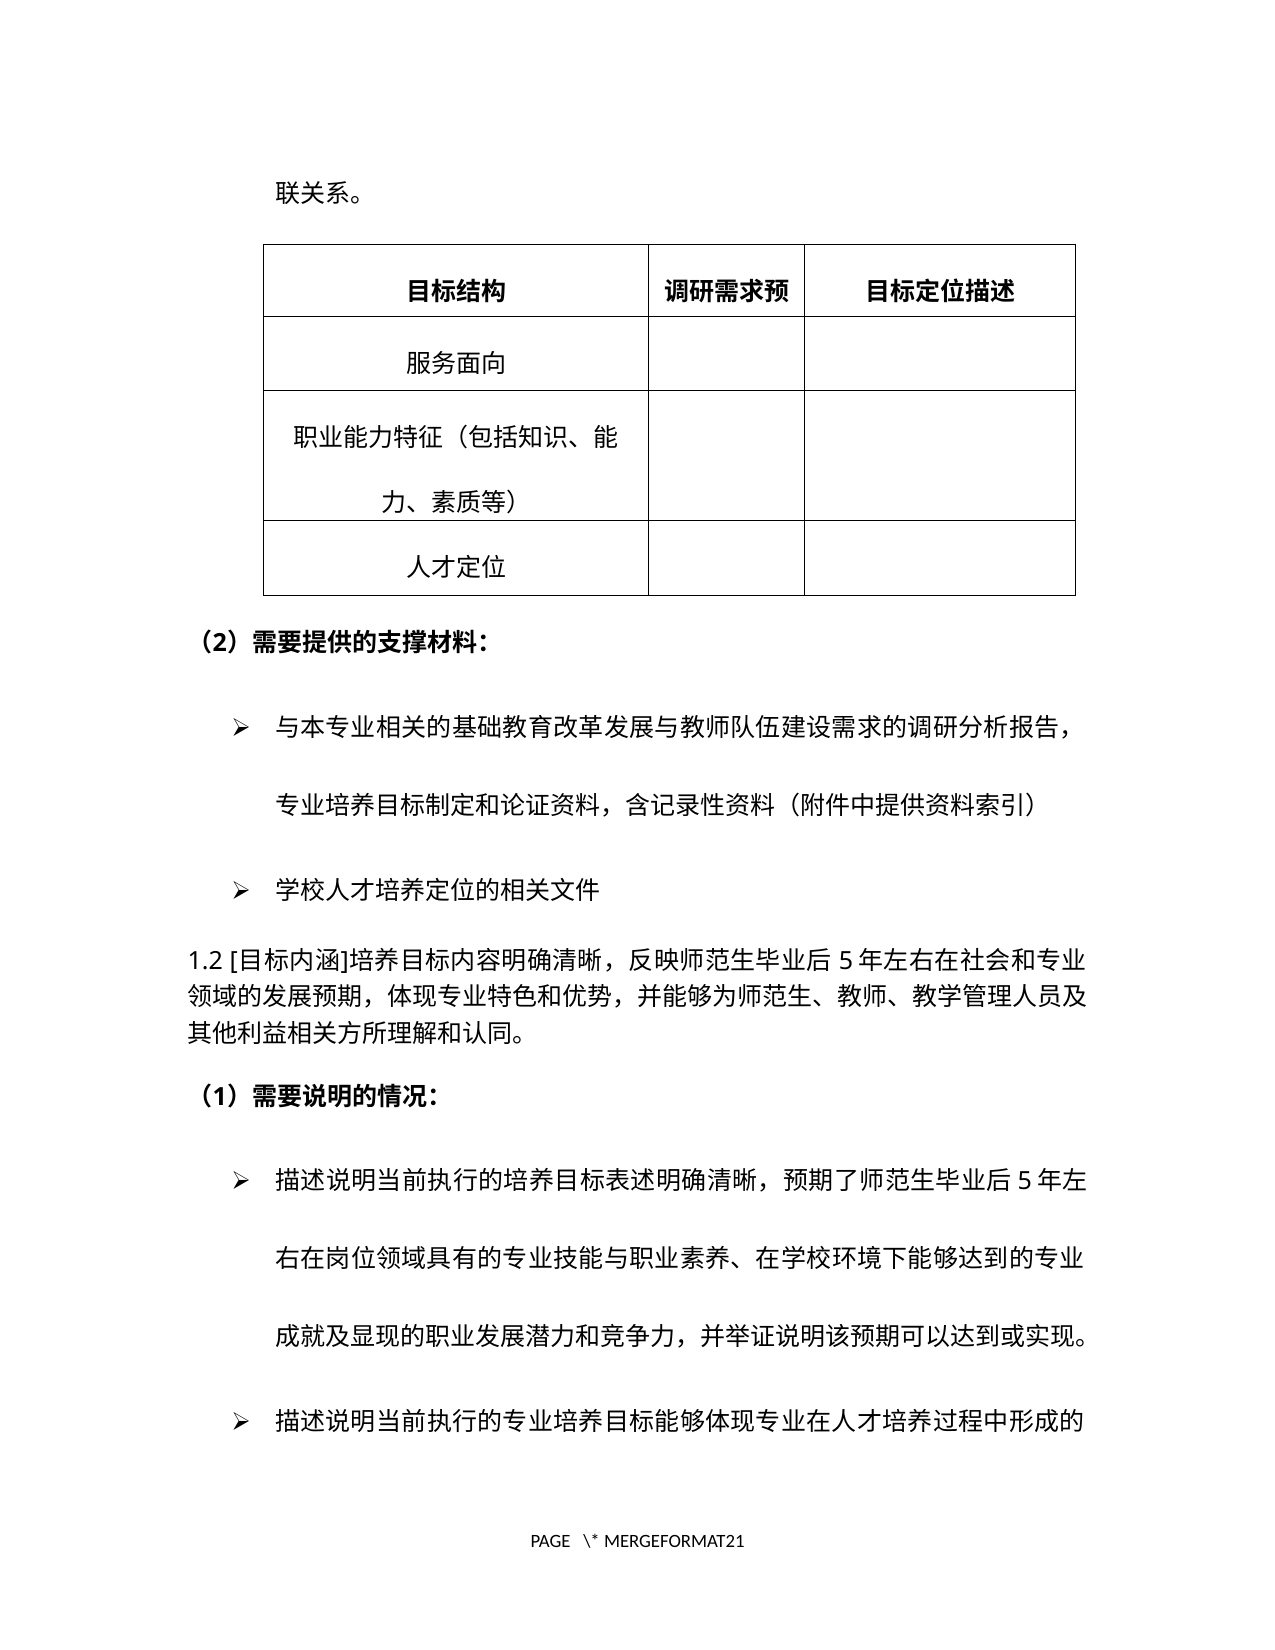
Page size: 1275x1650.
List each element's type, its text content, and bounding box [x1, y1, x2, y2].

table_header 调研需求预测 [649, 245, 804, 316]
table_header 目标结构 [264, 245, 648, 316]
table_cell [649, 317, 804, 389]
table_cell 职业能力特征（包括知识、能力、素质等） [264, 391, 648, 520]
table_header 目标定位描述 [805, 245, 1075, 316]
list 学校人才培养定位的相关文件 [231, 856, 1087, 921]
text （2）需要提供的支撑材料： [187, 608, 1087, 673]
table_cell [649, 391, 804, 520]
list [231, 1387, 1087, 1452]
table_cell [805, 317, 1075, 389]
table_cell 人才定位 [264, 521, 648, 595]
table_cell [649, 521, 804, 595]
text （1）需要说明的情况： [187, 1062, 1087, 1127]
text 1.2 [目标内涵]培养目标内容明确清晰，反映师范生毕业后5年左右在社会和专业领域的发展预期，体现专业特色和优势，并能够为师范生、教师、教学管理人员及其他利益相关方所理解和认同。 [187, 941, 1087, 1049]
table_cell [805, 391, 1075, 520]
list 与本专业相关的基础教育改革发展与教师队伍建设需求的调研分析报告，专业培养目标制定和论证资料，含记录性资料（附件中提供资料索引） [231, 693, 1087, 836]
table_cell [805, 521, 1075, 595]
list 描述说明当前执行的培养目标表述明确清晰，预期了师范生毕业后5年左右在岗位领域具有的专业技能与职业素养、在学校环境下能够达到的专业成就及显现的职业发展潜力和竞争力，并举证说明该预期可以达到或实现。 [231, 1146, 1087, 1367]
table_cell 服务面向 [264, 317, 648, 389]
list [231, 159, 1087, 224]
